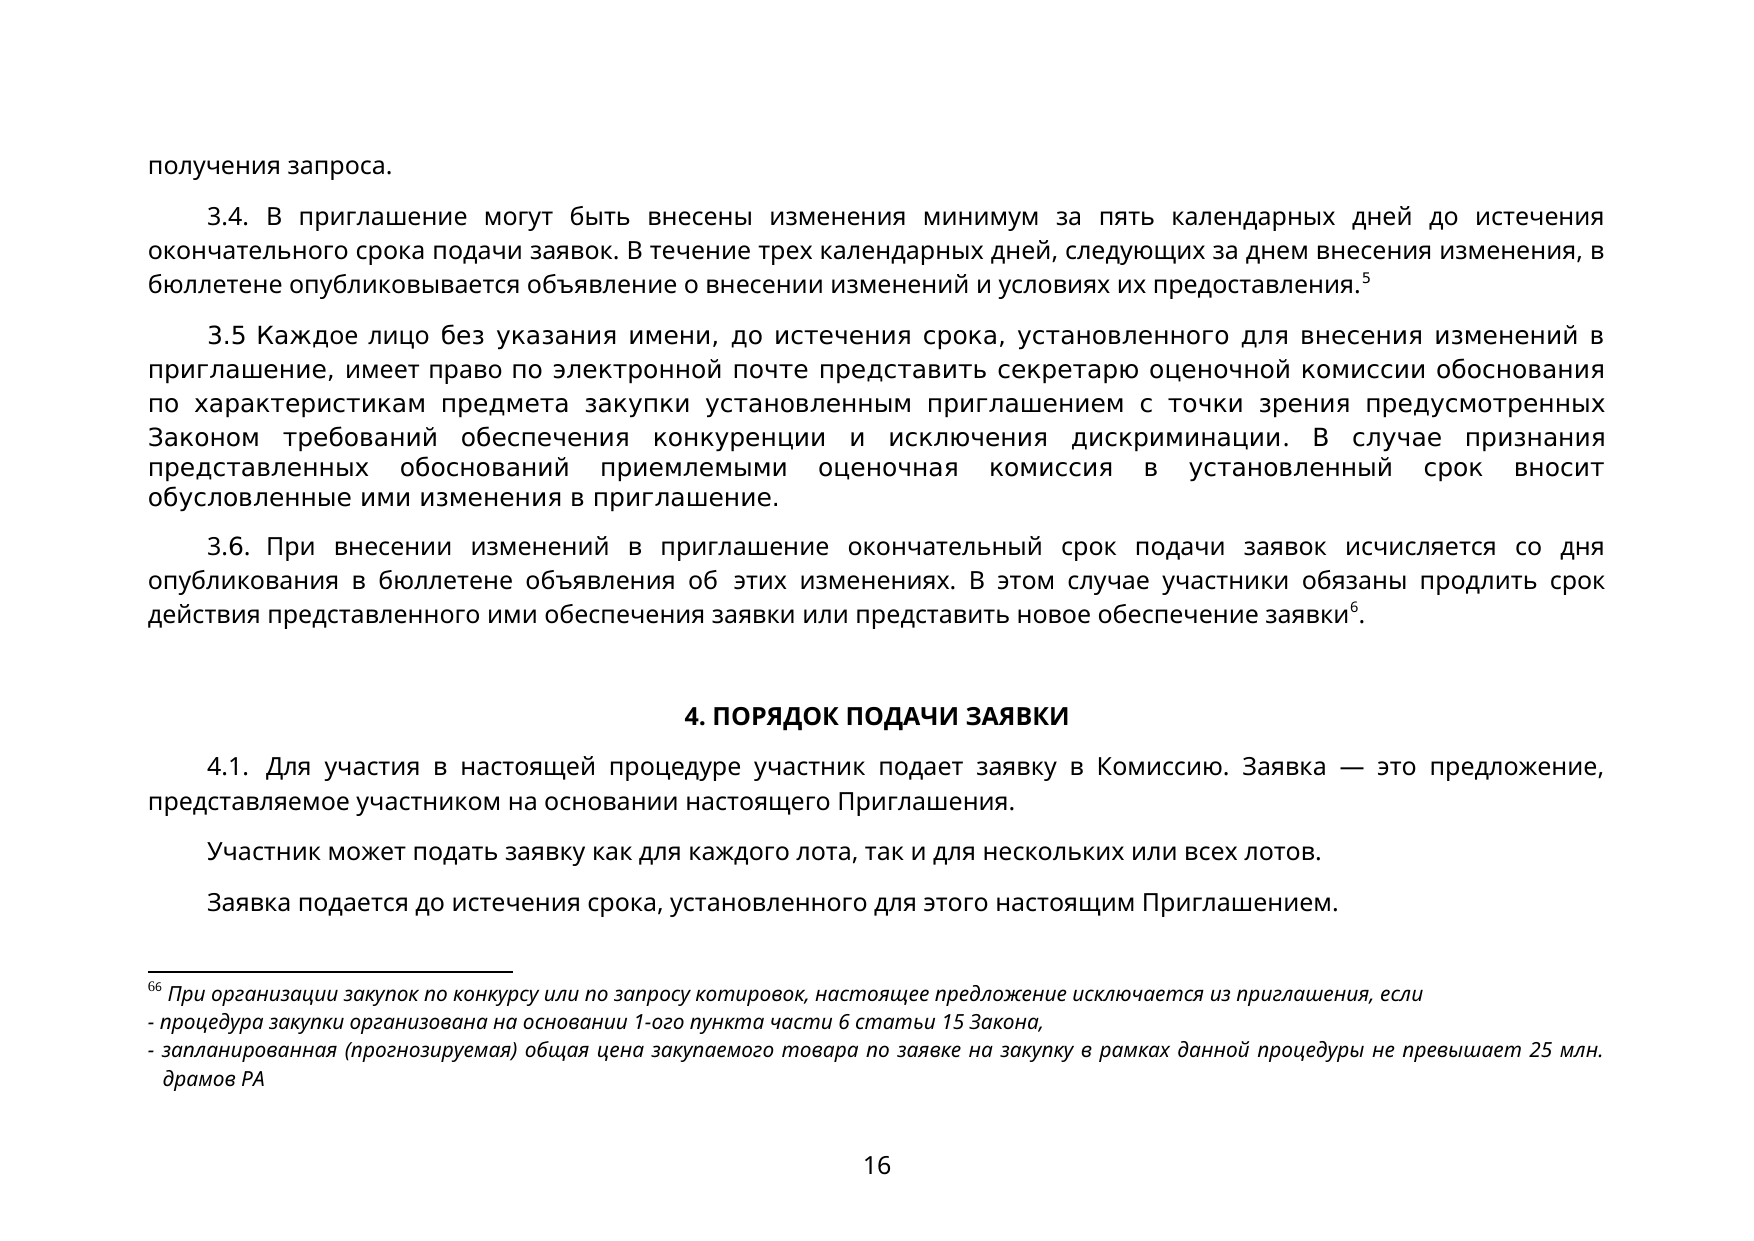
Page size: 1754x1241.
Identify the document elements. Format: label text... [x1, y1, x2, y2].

text 4.1. Для участия в настоящей процедуре участник подает заявку в Комиссию. Заявка — это предложение, представляемое участником на основании настоящего Приглашения. [148, 749, 1606, 817]
text 3.4. В приглашение могут быть внесены изменения минимум за пять календарных дней до истечения окончательного срока подачи заявок. В течение трех календарных дней, следующих за днем внесения изменения, в бюллетене опубликовывается объявление о внесении изменений и условиях их предоставления.5 [148, 198, 1606, 301]
text 3.6. При внесении изменений в приглашение окончательный срок подачи заявок исчисляется со дня опубликования в бюллетене объявления об этих изменениях. В этом случае участники обязаны продлить срок действия представленного ими обеспечения заявки или представить новое обеспечение заявки6. [148, 528, 1606, 631]
text 3.3. Разъяснения не предоставляется, если запрос представлен с нарушением установленного настоящим разделом срока, а также в случае, если запрос выходит за рамки содержания настоящего Приглашения, или если запрос касается соответствия технических характеристик предлагаемых участником товаров техническим характеристикам, предусмотренным настоящим приглашением. При этом участник в письменной форме уведомляется об основаниях непредоставления разъяснения в течение двух календарных дней, следующих за днем получения запроса. [148, 148, 1606, 182]
text Участник может подать заявку как для каждого лота, так и для нескольких или всех лотов. [148, 834, 1606, 868]
text 3.5 Каждое лицо без указания имени, до истечения срока, установленного для внесения изменений в приглашение, имеет право по электронной почте представить секретарю оценочной комиссии обоснования по характеристикам предмета закупки установленным приглашением с точки зрения предусмотренных Законом требований обеспечения конкуренции и исключения дискриминации. В случае признания представленных обоснований приемлемыми оценочная комиссия в установленный срок вносит обусловленные ими изменения в приглашение. [148, 317, 1606, 512]
text 4. ПОРЯДОК ПОДАЧИ ЗАЯВКИ [148, 698, 1606, 732]
text Заявка подается до истечения срока, установленного для этого настоящим Приглашением. [148, 884, 1606, 919]
